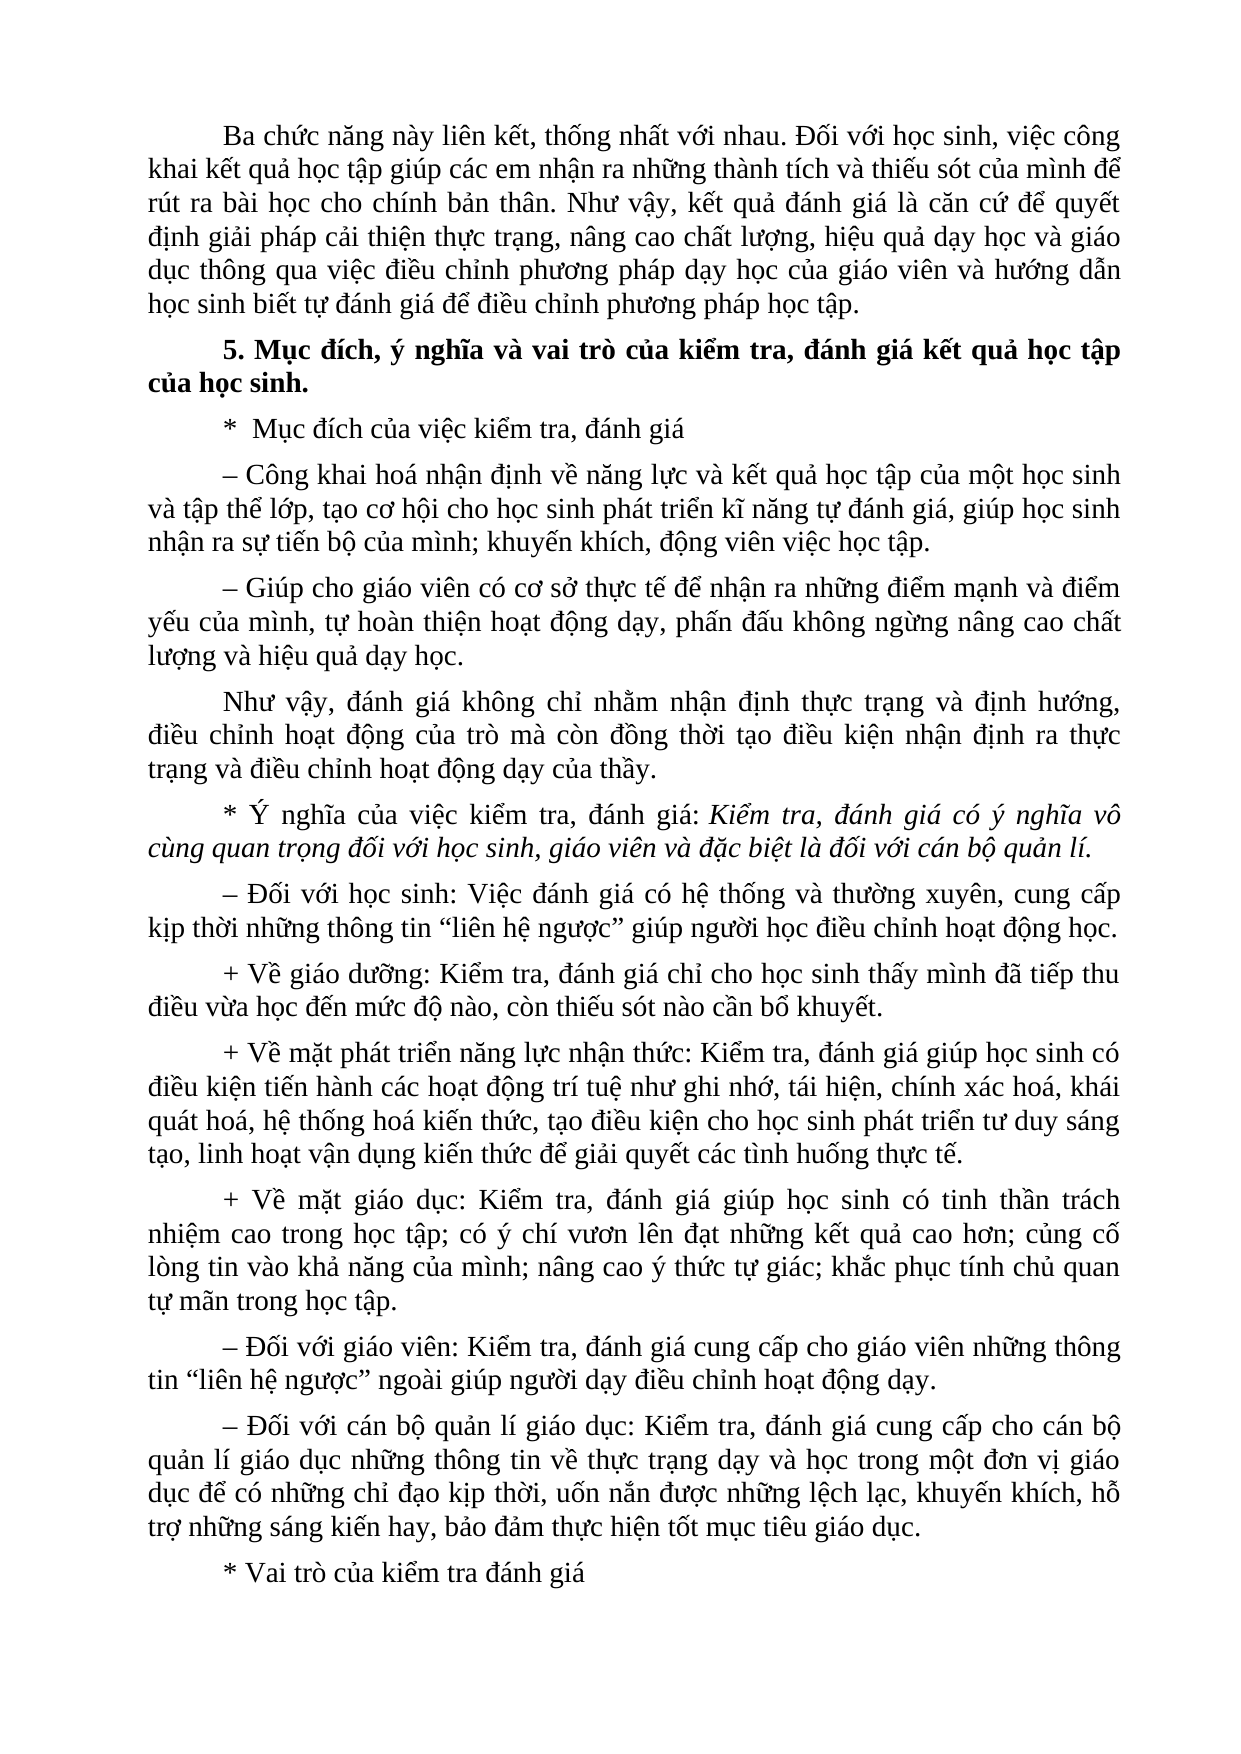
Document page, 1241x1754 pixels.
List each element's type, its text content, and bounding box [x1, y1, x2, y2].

text + Về mặt phát triển năng lực nhận thức: Kiểm tra, đánh giá giúp học sinh có điều kiện tiến hành các hoạt động trí tuệ như ghi nhớ, tái hiện, chính xác hoá, khái quát hoá, hệ thống hoá kiến thức, tạo điều kiện cho học sinh phát triển tư duy sáng tạo, linh hoạt vận dụng kiến thức để giải quyết các tình huống thực tế. [148, 1036, 1122, 1170]
text + Về giáo dưỡng: Kiểm tra, đánh giá chỉ cho học sinh thấy mình đã tiếp thu điều vừa học đến mức độ nào, còn thiếu sót nào cần bổ khuyết. [148, 956, 1122, 1023]
text – Đối với học sinh: Việc đánh giá có hệ thống và thường xuyên, cung cấp kịp thời những thông tin “liên hệ ngược” giúp người học điều chỉnh hoạt động học. [148, 876, 1122, 943]
text – Đối với giáo viên: Kiểm tra, đánh giá cung cấp cho giáo viên những thông tin “liên hệ ngược” ngoài giúp người dạy điều chỉnh hoạt động dạy. [148, 1329, 1122, 1396]
text – Giúp cho giáo viên có cơ sở thực tế để nhận ra những điểm mạnh và điểm yếu của mình, tự hoàn thiện hoạt động dạy, phấn đấu không ngừng nâng cao chất lượng và hiệu quả dạy học. [148, 571, 1122, 671]
text Ba chức năng này liên kết, thống nhất với nhau. Đối với học sinh, việc công khai kết quả học tập giúp các em nhận ra những thành tích và thiếu sót của mình để rút ra bài học cho chính bản thân. Như vậy, kết quả đánh giá là căn cứ để quyết định giải pháp cải thiện thực trạng, nâng cao chất lượng, hiệu quả dạy học và giáo dục thông qua việc điều chỉnh phương pháp dạy học của giáo viên và hướng dẫn học sinh biết tự đánh giá để điều chỉnh phương pháp học tập. [148, 118, 1122, 319]
text – Đối với cán bộ quản lí giáo dục: Kiểm tra, đánh giá cung cấp cho cán bộ quản lí giáo dục những thông tin về thực trạng dạy và học trong một đơn vị giáo dục để có những chỉ đạo kịp thời, uốn nắn được những lệch lạc, khuyến khích, hỗ trợ những sáng kiến hay, bảo đảm thực hiện tốt mục tiêu giáo dục. [148, 1408, 1122, 1543]
text 5. Mục đích, ý nghĩa và vai trò của kiểm tra, đánh giá kết quả học tập của học sinh. [148, 332, 1122, 399]
text + Về mặt giáo dục: Kiểm tra, đánh giá giúp học sinh có tinh thần trách nhiệm cao trong học tập; có ý chí vươn lên đạt những kết quả cao hơn; củng cố lòng tin vào khả năng của mình; nâng cao ý thức tự giác; khắc phục tính chủ quan tự mãn trong học tập. [148, 1182, 1122, 1316]
text – Công khai hoá nhận định về năng lực và kết quả học tập của một học sinh và tập thể lớp, tạo cơ hội cho học sinh phát triển kĩ năng tự đánh giá, giúp học sinh nhận ra sự tiến bộ của mình; khuyến khích, động viên việc học tập. [148, 457, 1122, 558]
text * Ý nghĩa của việc kiểm tra, đánh giá: Kiểm tra, đánh giá có ý nghĩa vô cùng quan trọng đối với học sinh, giáo viên và đặc biệt là đối với cán bộ quản lí. [148, 797, 1122, 864]
text Như vậy, đánh giá không chỉ nhằm nhận định thực trạng và định hướng, điều chỉnh hoạt động của trò mà còn đồng thời tạo điều kiện nhận định ra thực trạng và điều chỉnh hoạt động dạy của thầy. [148, 684, 1122, 784]
text * Mục đích của việc kiểm tra, đánh giá [148, 411, 1122, 445]
text * Vai trò của kiểm tra đánh giá [148, 1555, 1122, 1589]
